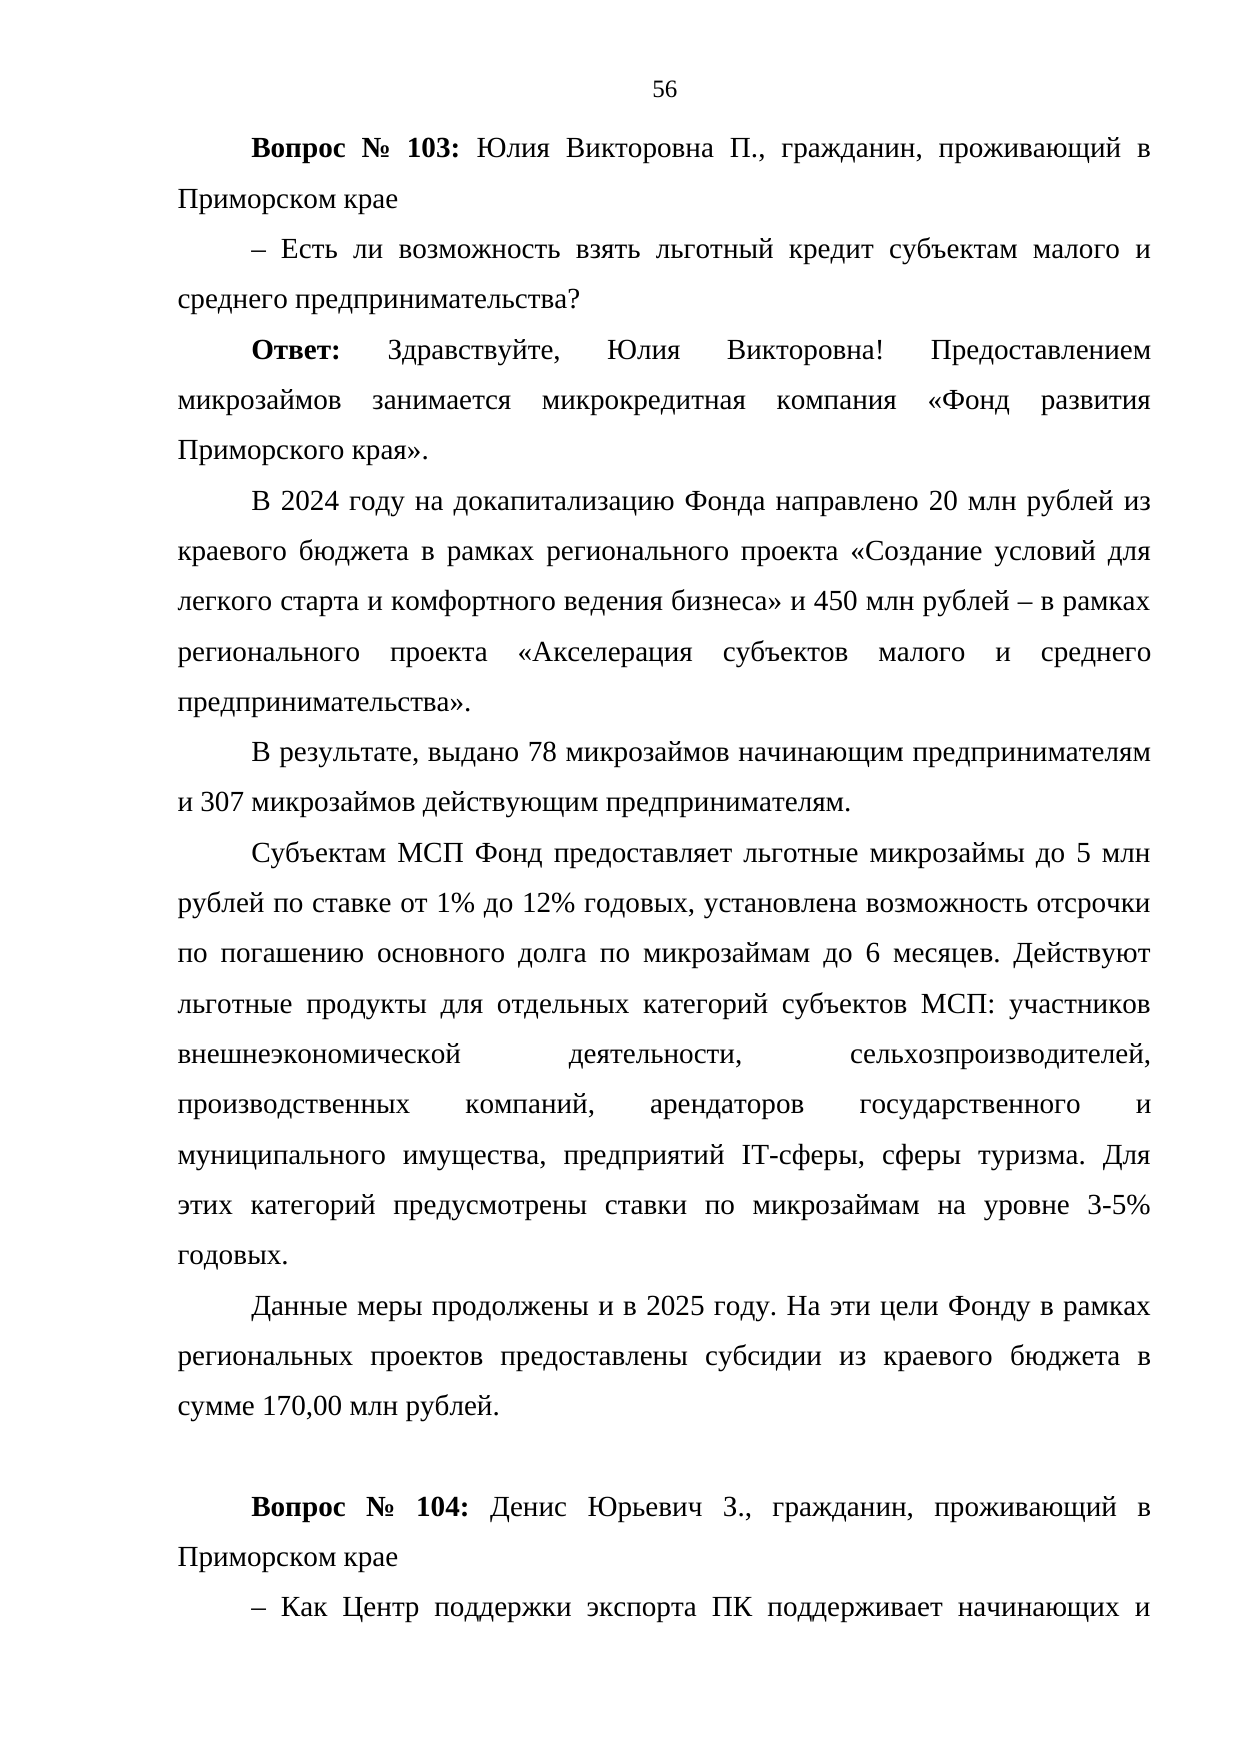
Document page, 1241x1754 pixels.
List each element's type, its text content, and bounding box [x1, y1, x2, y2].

text – Есть ли возможность взять льготный кредит субъектам малого и среднего предпринимательства? [177, 231, 1152, 315]
text В 2024 году на докапитализацию Фонда направлено 20 млн рублей из краевого бюджета в рамках регионального проекта «Создание условий для легкого старта и комфортного ведения бизнеса» и 450 млн рублей – в рамках регионального проекта «Акселерация субъектов малого и среднего предпринимательства». [177, 483, 1152, 717]
text Вопрос № 103: Юлия Викторовна П., гражданин, проживающий в Приморском крае [177, 131, 1152, 214]
text Ответ: Здравствуйте, Юлия Викторовна! Предоставлением микрозаймов занимается микрокредитная компания «Фонд развития Приморского края». [177, 332, 1152, 466]
text Вопрос № 104: Денис Юрьевич З., гражданин, проживающий в Приморском крае [177, 1489, 1152, 1573]
text Данные меры продолжены и в 2025 году. На эти цели Фонду в рамках региональных проектов предоставлены субсидии из краевого бюджета в сумме 170,00 млн рублей. [177, 1288, 1152, 1422]
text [177, 1589, 1152, 1623]
text В результате, выдано 78 микрозаймов начинающим предпринимателям и 307 микрозаймов действующим предпринимателям. [177, 734, 1152, 818]
text Субъектам МСП Фонд предоставляет льготные микрозаймы до 5 млн рублей по ставке от 1% до 12% годовых, установлена возможность отсрочки по погашению основного долга по микрозаймам до 6 месяцев. Действуют льготные продукты для отдельных категорий субъектов МСП: участников внешнеэкономической деятельности, сельхозпроизводителей, производственных компаний, арендаторов государственного и муниципального имущества, предприятий IT-сферы, сферы туризма. Для этих категорий предусмотрены ставки по микрозаймам на уровне 3-5% годовых. [177, 835, 1152, 1271]
